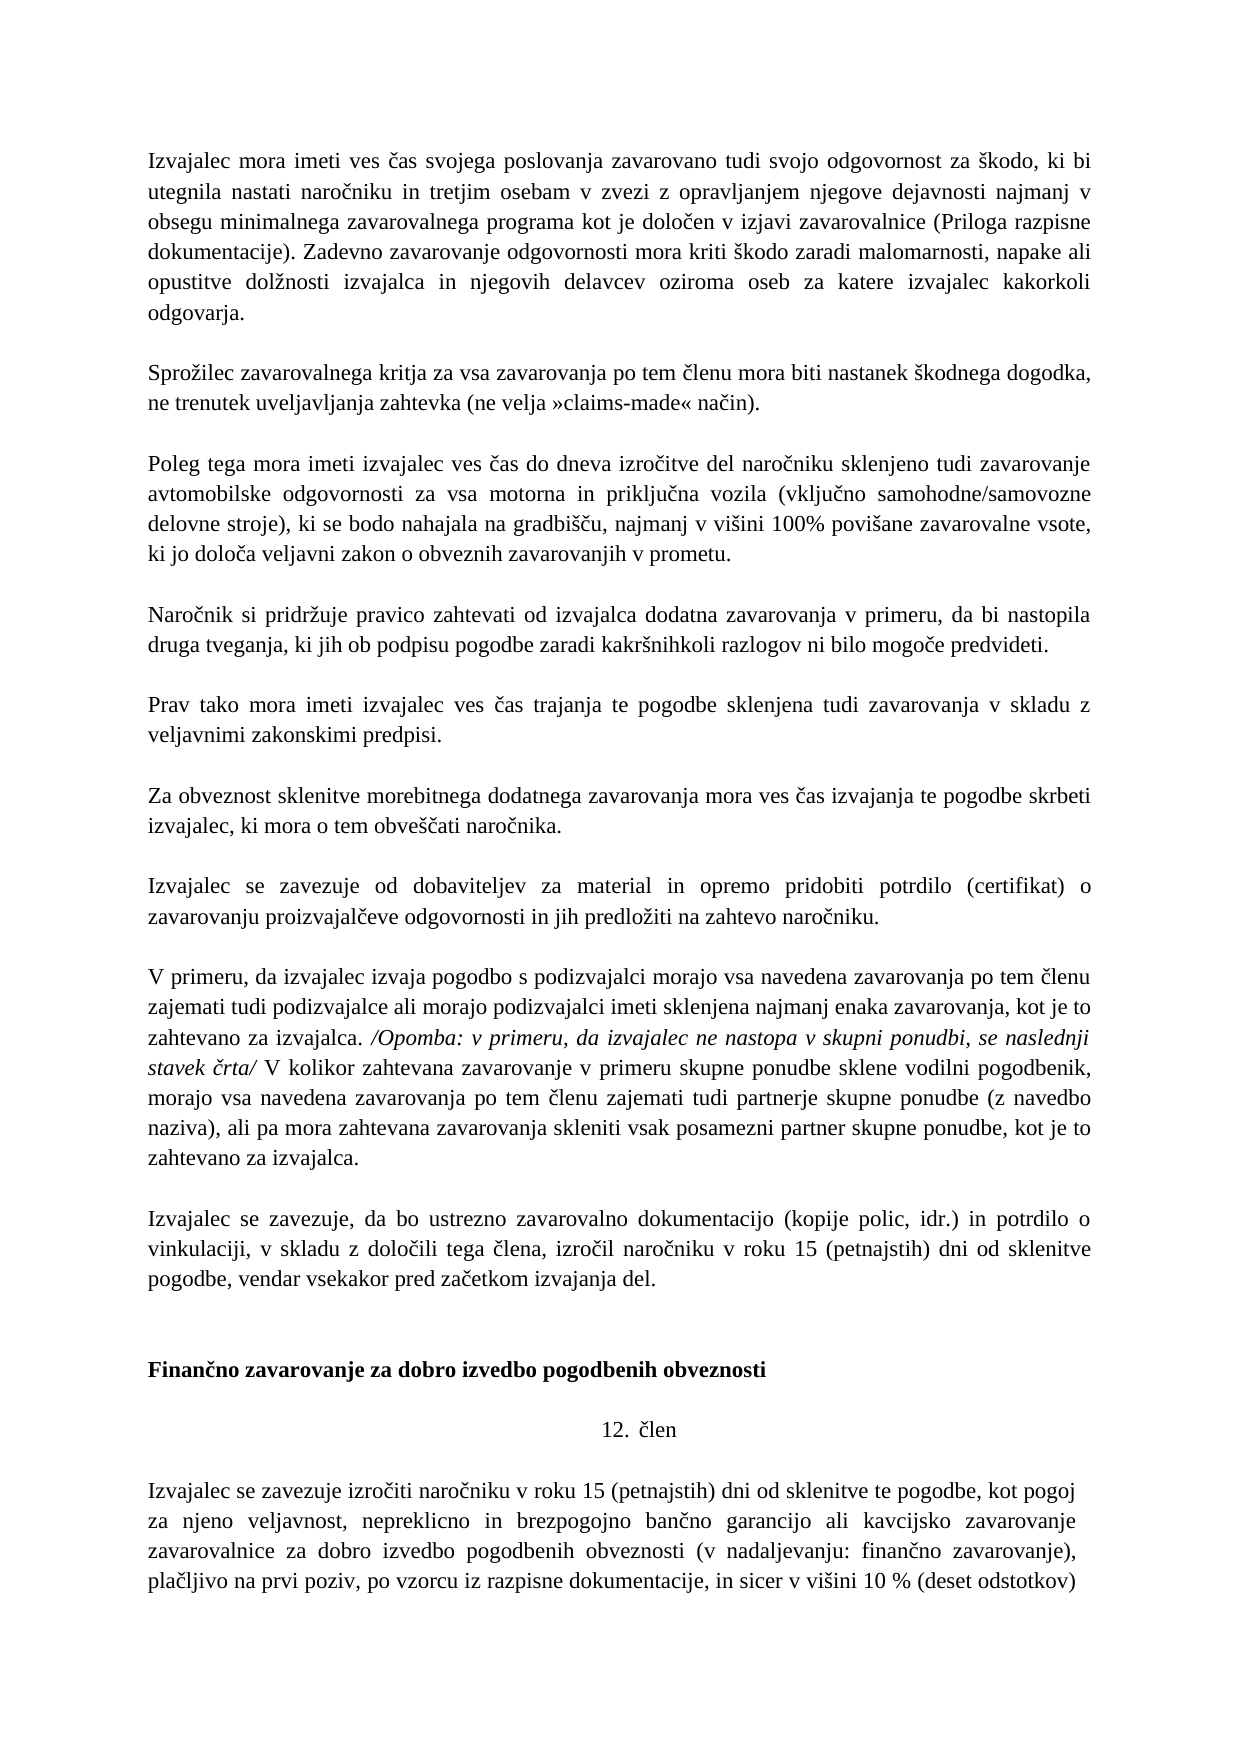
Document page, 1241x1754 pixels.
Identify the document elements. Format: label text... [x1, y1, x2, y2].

text Sprožilec zavarovalnega kritja za vsa zavarovanja po tem členu mora biti nastanek škodnega dogodka, ne trenutek uveljavljanja zahtevka (ne velja »claims-made« način). [148, 359, 1093, 416]
text Izvajalec mora imeti ves čas svojega poslovanja zavarovano tudi svojo odgovornost za škodo, ki bi utegnila nastati naročniku in tretjim osebam v zvezi z opravljanjem njegove dejavnosti najmanj v obsegu minimalnega zavarovalnega programa kot je določen v izjavi zavarovalnice (Priloga razpisne dokumentacije). Zadevno zavarovanje odgovornosti mora kriti škodo zaradi malomarnosti, napake ali opustitve dolžnosti izvajalca in njegovih delavcev oziroma oseb za katere izvajalec kakorkoli odgovarja. [148, 148, 1093, 325]
text Izvajalec se zavezuje, da bo ustrezno zavarovalno dokumentacijo (kopije polic, idr.) in potrdilo o vinkulaciji, v skladu z določili tega člena, izročil naročniku v roku 15 (petnajstih) dni od sklenitve pogodbe, vendar vsekakor pred začetkom izvajanja del. [148, 1205, 1093, 1292]
text Izvajalec se zavezuje od dobaviteljev za material in opremo pridobiti potrdilo (certifikat) o zavarovanju proizvajalčeve odgovornosti in jih predložiti na zahtevo naročniku. [148, 873, 1093, 929]
text Za obveznost sklenitve morebitnega dodatnega zavarovanja mora ves čas izvajanja te pogodbe skrbeti izvajalec, ki mora o tem obveščati naročnika. [148, 782, 1093, 838]
list člen [185, 1416, 1093, 1443]
text Finančno zavarovanje za dobro izvedbo pogodbenih obveznosti [148, 1356, 1078, 1382]
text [148, 1477, 1078, 1594]
text V primeru, da izvajalec izvaja pogodbo s podizvajalci morajo vsa navedena zavarovanja po tem členu zajemati tudi podizvajalce ali morajo podizvajalci imeti sklenjena najmanj enaka zavarovanja, kot je to zahtevano za izvajalca. /Opomba: v primeru, da izvajalec ne nastopa v skupni ponudbi, se naslednji stavek črta/ V kolikor zahtevana zavarovanje v primeru skupne ponudbe sklene vodilni pogodbenik, morajo vsa navedena zavarovanja po tem členu zajemati tudi partnerje skupne ponudbe (z navedbo naziva), ali pa mora zahtevana zavarovanja skleniti vsak posamezni partner skupne ponudbe, kot je to zahtevano za izvajalca. [148, 963, 1093, 1171]
text Poleg tega mora imeti izvajalec ves čas do dneva izročitve del naročniku sklenjeno tudi zavarovanje avtomobilske odgovornosti za vsa motorna in priključna vozila (vključno samohodne/samovozne delovne stroje), ki se bodo nahajala na gradbišču, najmanj v višini 100% povišane zavarovalne vsote, ki jo določa veljavni zakon o obveznih zavarovanjih v prometu. [148, 450, 1093, 567]
text Naročnik si pridržuje pravico zahtevati od izvajalca dodatna zavarovanja v primeru, da bi nastopila druga tveganja, ki jih ob podpisu pogodbe zaradi kakršnihkoli razlogov ni bilo mogoče predvideti. [148, 601, 1093, 657]
text Prav tako mora imeti izvajalec ves čas trajanja te pogodbe sklenjena tudi zavarovanja v skladu z veljavnimi zakonskimi predpisi. [148, 691, 1093, 748]
